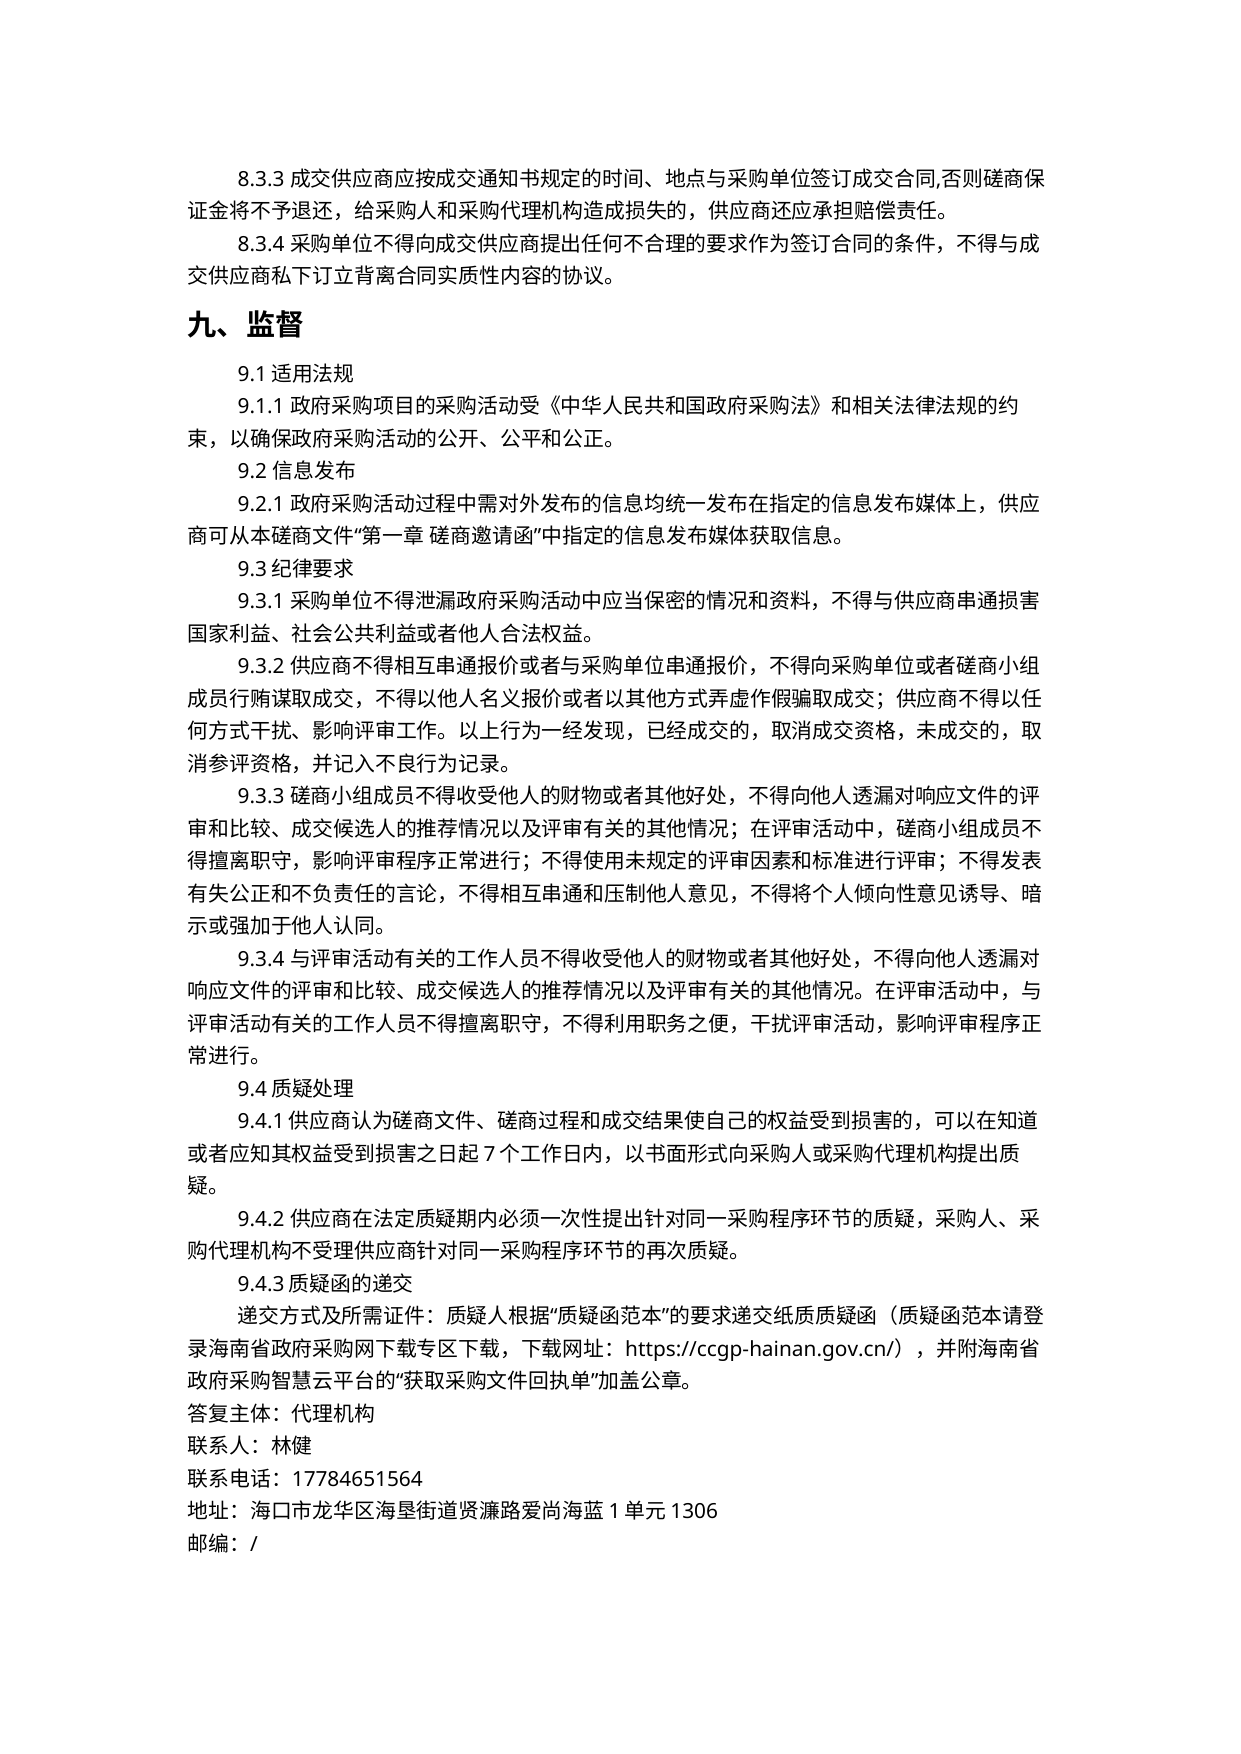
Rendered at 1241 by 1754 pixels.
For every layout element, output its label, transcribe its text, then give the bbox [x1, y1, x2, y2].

text 9.4质疑处理 [187, 1072, 1053, 1104]
text 9.4.1供应商认为磋商文件、磋商过程和成交结果使自己的权益受到损害的，可以在知道或者应知其权益受到损害之日起7个工作日内，以书面形式向采购人或采购代理机构提出质疑。 [187, 1104, 1053, 1202]
text 9.4.3质疑函的递交 [187, 1267, 1053, 1299]
text 邮编：/ [187, 1527, 1053, 1559]
text 联系电话：17784651564 [187, 1462, 1053, 1494]
text 9.3.2 供应商不得相互串通报价或者与采购单位串通报价，不得向采购单位或者磋商小组成员行贿谋取成交，不得以他人名义报价或者以其他方式弄虚作假骗取成交；供应商不得以任何方式干扰、影响评审工作。以上行为一经发现，已经成交的，取消成交资格，未成交的，取消参评资格，并记入不良行为记录。 [187, 649, 1053, 779]
text 九、监督 [187, 292, 1053, 357]
text 答复主体：代理机构 [187, 1397, 1053, 1429]
text 地址：海口市龙华区海垦街道贤濂路爱尚海蓝1单元1306 [187, 1494, 1053, 1527]
text 9.3.4 与评审活动有关的工作人员不得收受他人的财物或者其他好处，不得向他人透漏对响应文件的评审和比较、成交候选人的推荐情况以及评审有关的其他情况。在评审活动中，与评审活动有关的工作人员不得擅离职守，不得利用职务之便，干扰评审活动，影响评审程序正常进行。 [187, 942, 1053, 1072]
text 9.3.3 磋商小组成员不得收受他人的财物或者其他好处，不得向他人透漏对响应文件的评审和比较、成交候选人的推荐情况以及评审有关的其他情况；在评审活动中，磋商小组成员不得擅离职守，影响评审程序正常进行；不得使用未规定的评审因素和标准进行评审；不得发表有失公正和不负责任的言论，不得相互串通和压制他人意见，不得将个人倾向性意见诱导、暗示或强加于他人认同。 [187, 779, 1053, 942]
text 联系人：林健 [187, 1429, 1053, 1462]
text 9.1.1 政府采购项目的采购活动受《中华人民共和国政府采购法》和相关法律法规的约束，以确保政府采购活动的公开、公平和公正。 [187, 389, 1053, 454]
text 9.4.2 供应商在法定质疑期内必须一次性提出针对同一采购程序环节的质疑，采购人、采购代理机构不受理供应商针对同一采购程序环节的再次质疑。 [187, 1202, 1053, 1267]
text 8.3.4 采购单位不得向成交供应商提出任何不合理的要求作为签订合同的条件，不得与成交供应商私下订立背离合同实质性内容的协议。 [187, 227, 1053, 292]
text 9.2.1 政府采购活动过程中需对外发布的信息均统一发布在指定的信息发布媒体上，供应商可从本磋商文件“第一章 磋商邀请函”中指定的信息发布媒体获取信息。 [187, 487, 1053, 552]
text 9.3纪律要求 [187, 552, 1053, 584]
text 9.2 信息发布 [187, 454, 1053, 487]
text 9.1适用法规 [187, 357, 1053, 389]
text 9.3.1 采购单位不得泄漏政府采购活动中应当保密的情况和资料，不得与供应商串通损害国家利益、社会公共利益或者他人合法权益。 [187, 584, 1053, 649]
text 递交方式及所需证件：质疑人根据“质疑函范本”的要求递交纸质质疑函（质疑函范本请登录海南省政府采购网下载专区下载，下载网址：https://ccgp-hainan.gov.cn/），并附海南省政府采购智慧云平台的“获取采购文件回执单”加盖公章。 [187, 1299, 1053, 1397]
text 8.3.3 成交供应商应按成交通知书规定的时间、地点与采购单位签订成交合同,否则磋商保证金将不予退还，给采购人和采购代理机构造成损失的，供应商还应承担赔偿责任。 [187, 162, 1053, 227]
